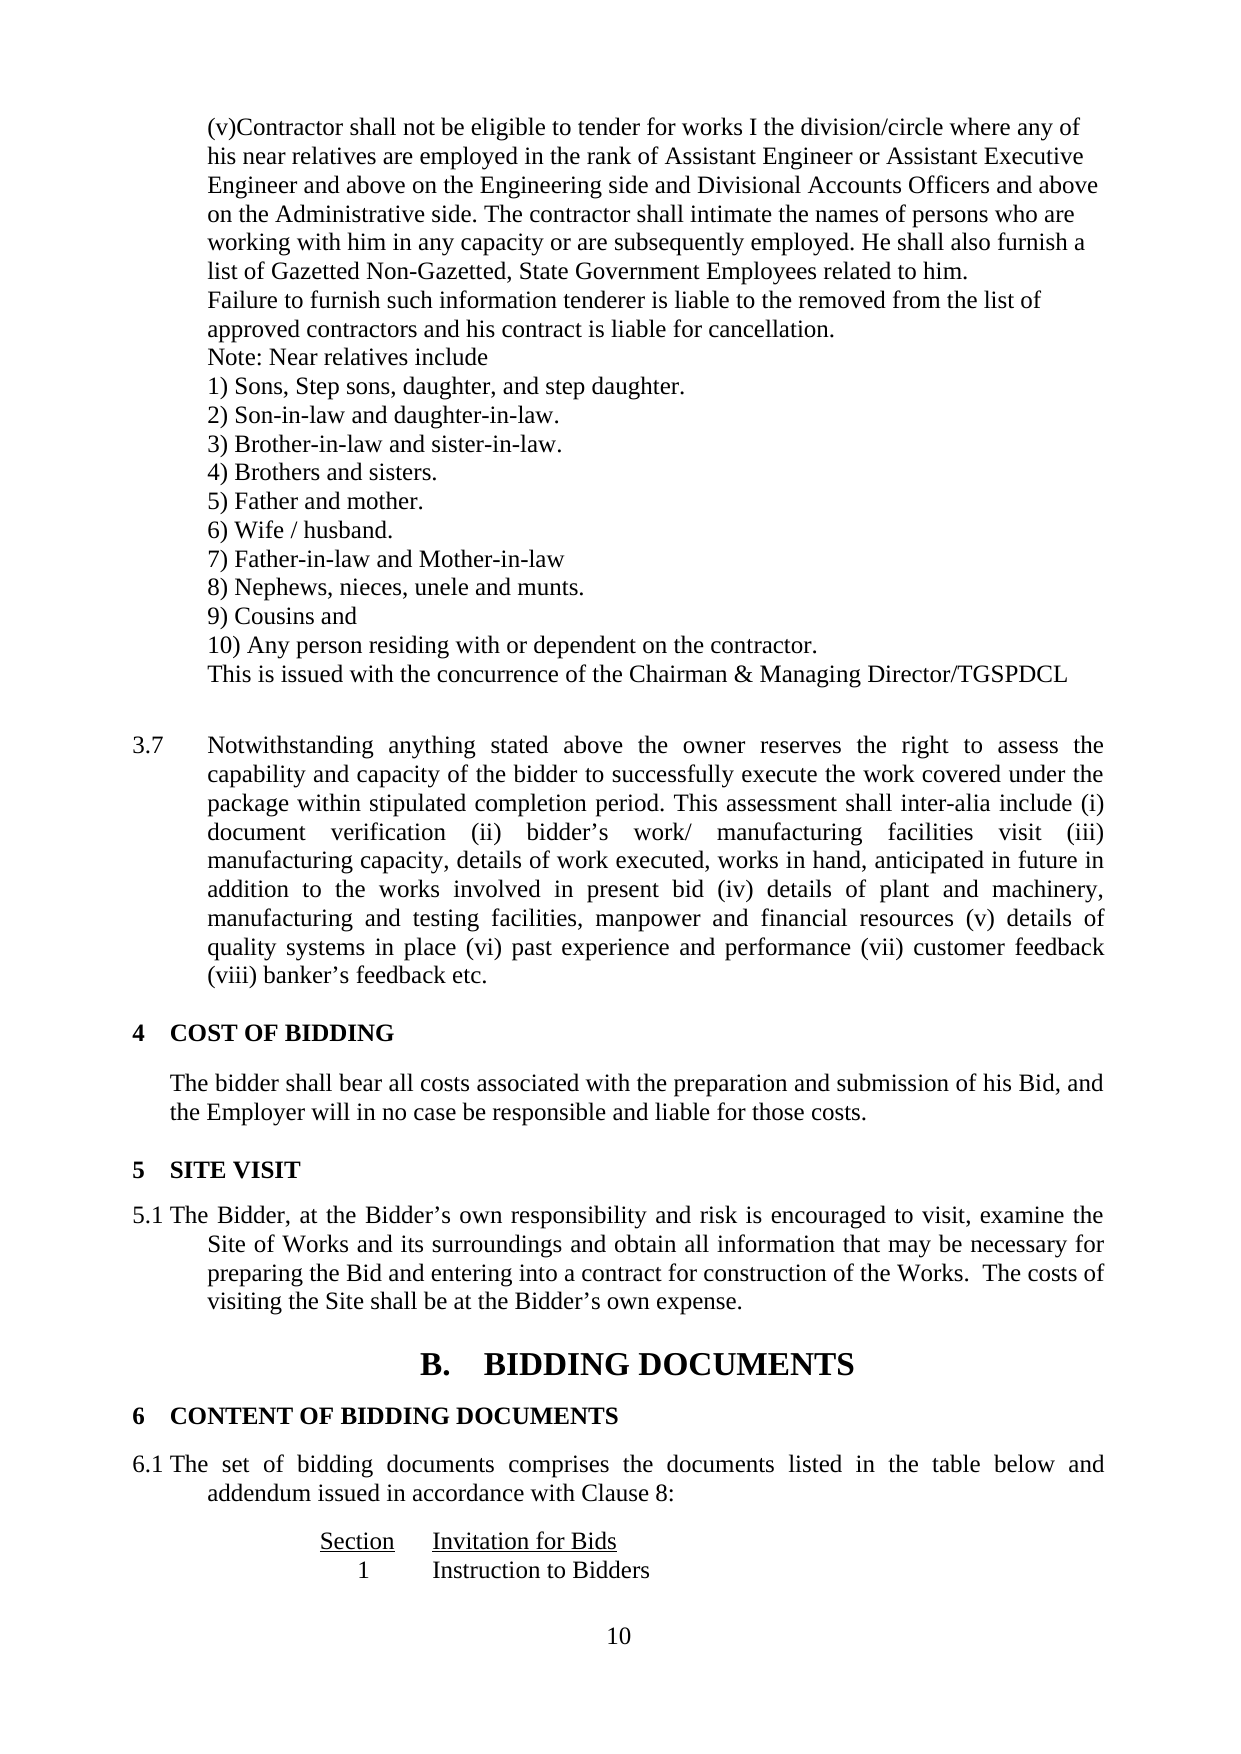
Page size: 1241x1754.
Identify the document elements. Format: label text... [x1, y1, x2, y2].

text 1) Sons, Step sons, daughter, and step daughter. [132, 371, 1105, 400]
text 5) Father and mother. [132, 486, 1105, 515]
text 6) Wife / husband. [132, 515, 1105, 544]
text 3) Brother-in-law and sister-in-law. [132, 429, 1105, 457]
list COST OF BIDDING [132, 1018, 1105, 1047]
text This is issued with the concurrence of the Chairman & Managing Director/TGSPDCL [132, 659, 1105, 687]
text 4) Brothers and sisters. [132, 457, 1105, 486]
list Instruction to Bidders [357, 1555, 1105, 1583]
text Section Invitation for Bids [132, 1526, 1105, 1555]
text 9) Cousins and [132, 601, 1105, 630]
text The bidder shall bear all costs associated with the preparation and submission of his Bid, and the Employer will in no case be responsible and liable for those costs. [169, 1068, 1105, 1126]
list The set of bidding documents comprises the documents listed in the table below and addendum issued in accordance with Clause 8: [132, 1449, 1105, 1507]
subtitle B. BIDDING DOCUMENTS [169, 1344, 1105, 1382]
text 2) Son-in-law and daughter-in-law. [132, 400, 1105, 429]
text Note: Near relatives include [132, 342, 1105, 371]
list The Bidder, at the Bidder’s own responsibility and risk is encouraged to visit, examine the Site of Works and its surroundings and obtain all information that may be necessary for preparing the Bid and entering into a contract for construction of the Works. The costs of visiting the Site shall be at the Bidder’s own expense. [132, 1200, 1105, 1315]
text 10) Any person residing with or dependent on the contractor. [132, 630, 1105, 659]
text 8) Nephews, nieces, unele and munts. [132, 572, 1105, 601]
text 7) Father-in-law and Mother-in-law [132, 544, 1105, 572]
text (v)Contractor shall not be eligible to tender for works I the division/circle where any of his near relatives are employed in the rank of Assistant Engineer or Assistant Executive Engineer and above on the Engineering side and Divisional Accounts Officers and above on the Administrative side. The contractor shall intimate the names of persons who are working with him in any capacity or are subsequently employed. He shall also furnish a list of Gazetted Non-Gazetted, State Government Employees related to him. [207, 112, 1105, 285]
list CONTENT OF BIDDING DOCUMENTS [132, 1401, 1105, 1430]
text Failure to furnish such information tenderer is liable to the removed from the list of approved contractors and his contract is liable for cancellation. [207, 285, 1105, 342]
list SITE VISIT [132, 1155, 1105, 1183]
text 3.7 Notwithstanding anything stated above the owner reserves the right to assess the capability and capacity of the bidder to successfully execute the work covered under the package within stipulated completion period. This assessment shall inter-alia include (i) document verification (ii) bidder’s work/ manufacturing facilities visit (iii) manufacturing capacity, details of work executed, works in hand, anticipated in future in addition to the works involved in present bid (iv) details of plant and machinery, manufacturing and testing facilities, manpower and financial resources (v) details of quality systems in place (vi) past experience and performance (vii) customer feedback (viii) banker’s feedback etc. [132, 731, 1105, 989]
